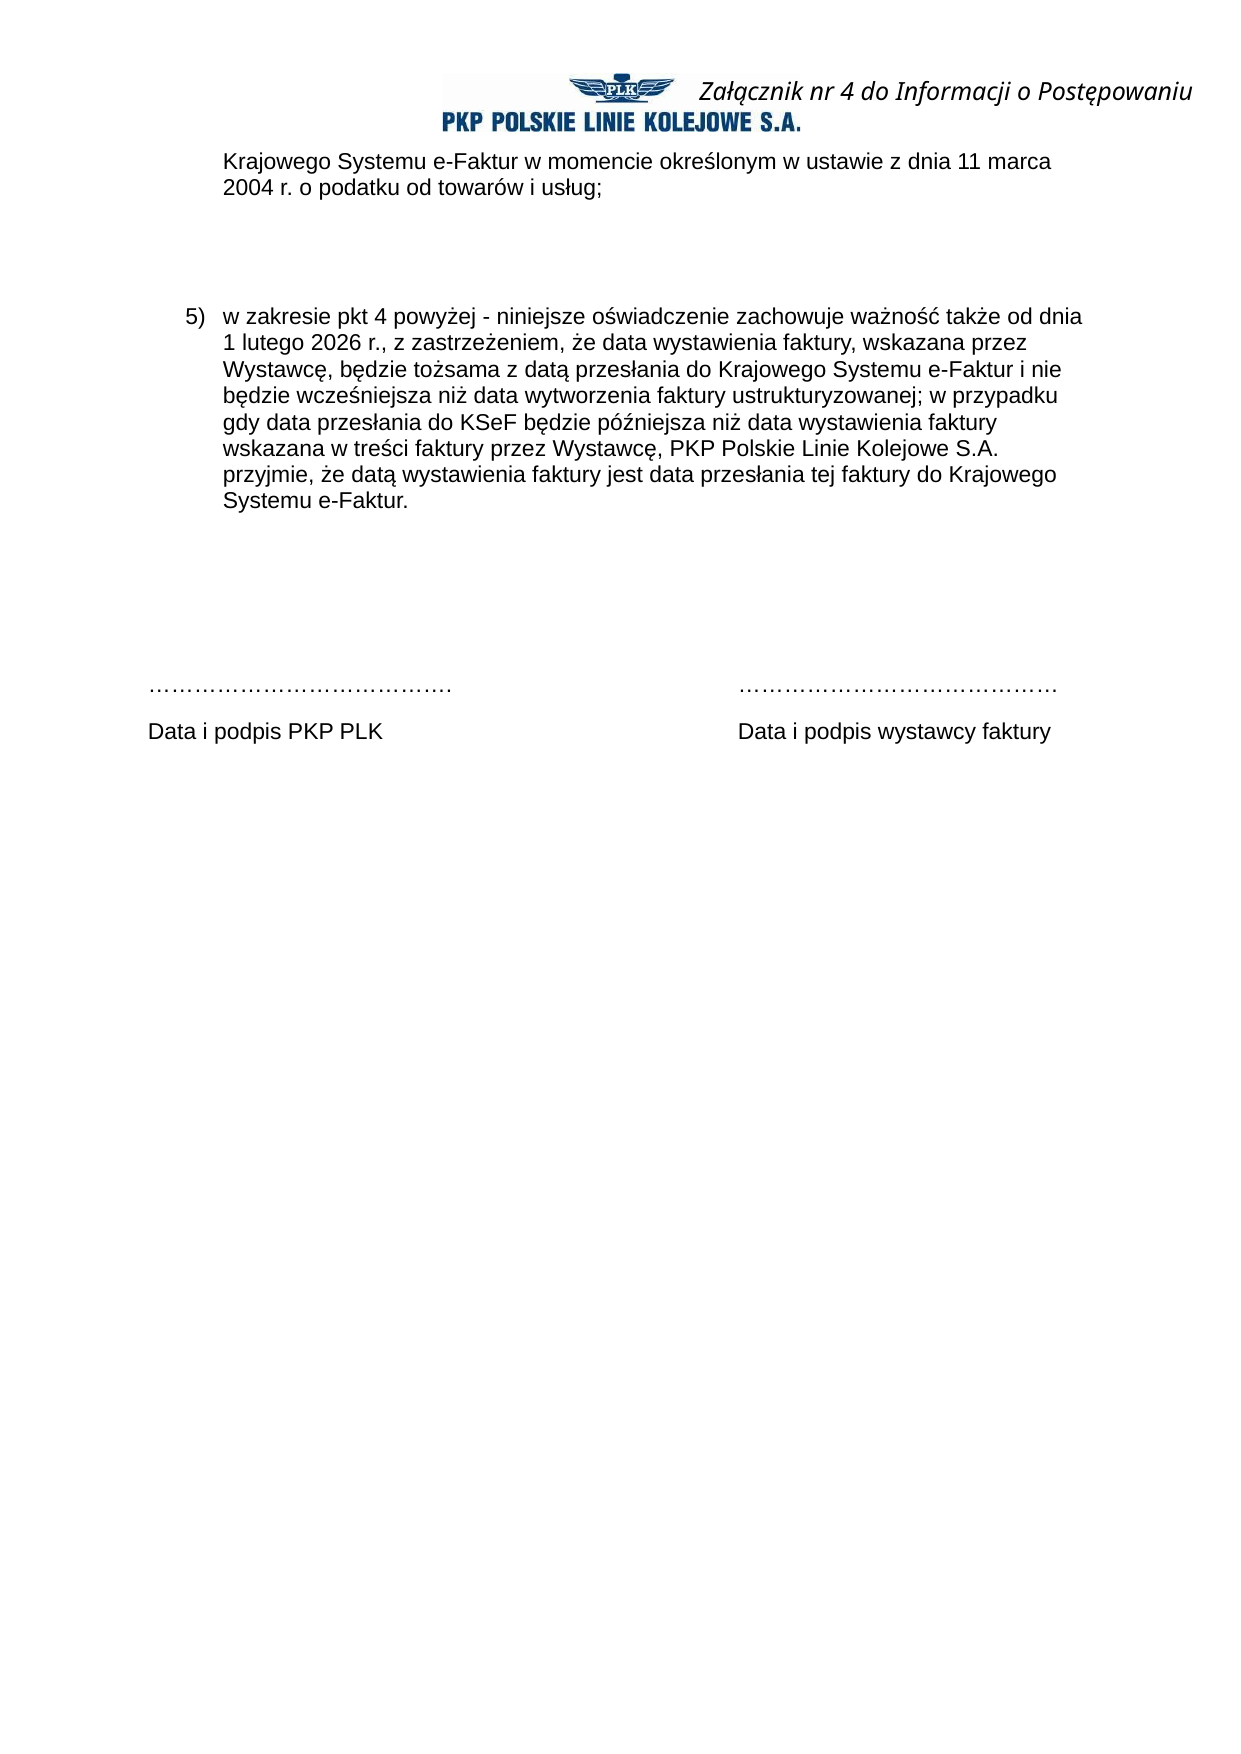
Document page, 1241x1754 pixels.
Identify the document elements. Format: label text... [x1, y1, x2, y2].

list w zakresie pkt 4 powyżej - niniejsze oświadczenie zachowuje ważność także od dnia 1 lutego 2026 r., z zastrzeżeniem, że data wystawienia faktury, wskazana przez Wystawcę, będzie tożsama z datą przesłania do Krajowego Systemu e-Faktur i nie będzie wcześniejsza niż data wytworzenia faktury ustrukturyzowanej; w przypadku gdy data przesłania do KSeF będzie późniejsza niż data wystawienia faktury wskazana w treści faktury przez Wystawcę, PKP Polskie Linie Kolejowe S.A. przyjmie, że datą wystawienia faktury jest data przesłania tej faktury do Krajowego Systemu e-Faktur. [185, 303, 1093, 514]
picture [797, 89, 801, 99]
text Data i podpis PKP PLK Data i podpis wystawcy faktury [148, 718, 1093, 744]
text …………………………………. …………………………………… [148, 671, 1093, 697]
picture [442, 73, 801, 132]
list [185, 148, 1093, 200]
